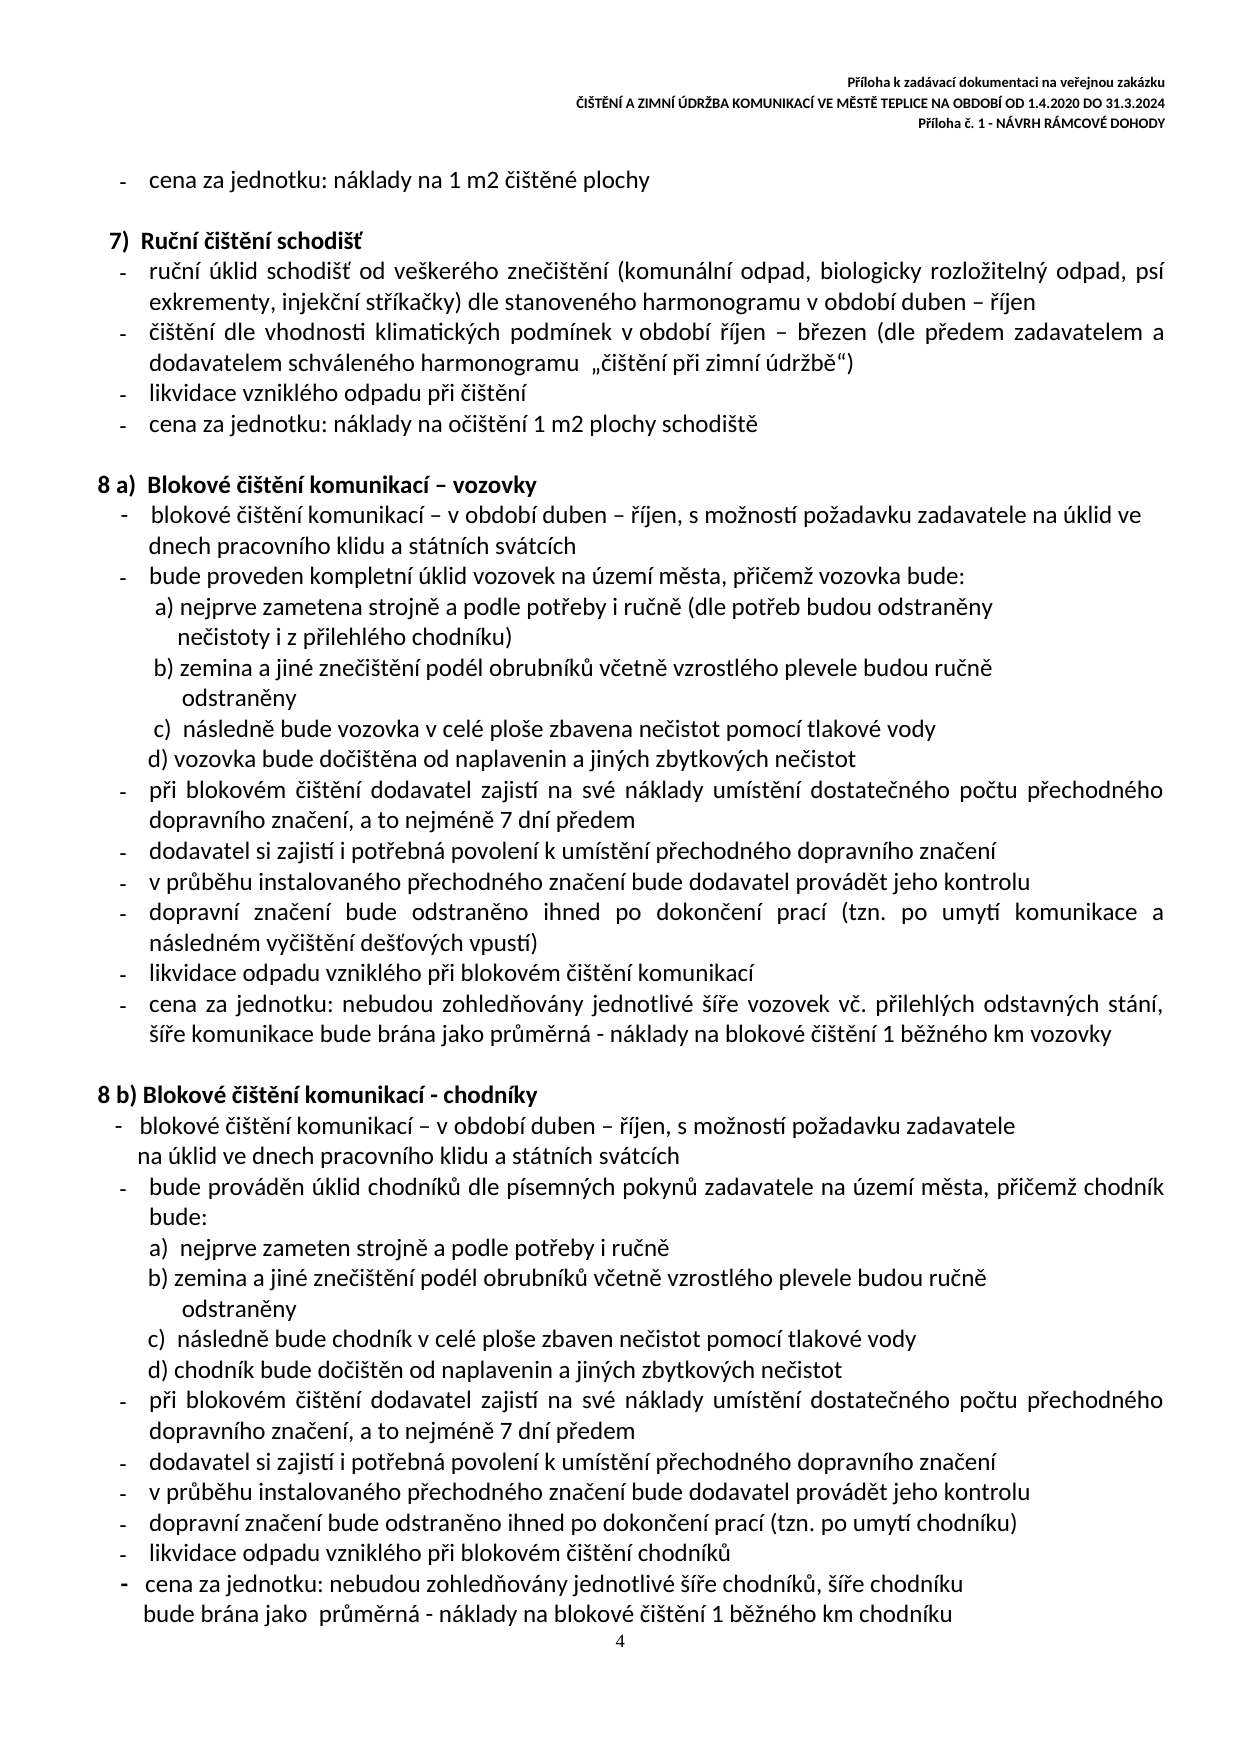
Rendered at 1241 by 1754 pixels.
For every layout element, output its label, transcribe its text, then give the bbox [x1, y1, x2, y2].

text a) nejprve zameten strojně a podle potřeby i ručně [149, 1232, 1165, 1262]
list bude proveden kompletní úklid vozovek na území města, přičemž vozovka bude: [119, 561, 1165, 591]
text a) nejprve zametena strojně a podle potřeby i ručně (dle potřeb budou odstraněny [149, 591, 1165, 622]
text na úklid ve dnech pracovního klidu a státních svátcích [75, 1140, 1165, 1171]
text 8 a) Blokové čištění komunikací – vozovky [75, 469, 1165, 499]
list ruční úklid schodišť od veškerého znečištění (komunální odpad, biologicky rozložitelný odpad, psí exkrementy, injekční stříkačky) dle stanoveného harmonogramu v období duben – říjen [119, 255, 1165, 316]
list v průběhu instalovaného přechodného značení bude dodavatel provádět jeho kontrolu [119, 1476, 1165, 1507]
list dodavatel si zajistí i potřebná povolení k umístění přechodného dopravního značení [119, 835, 1165, 866]
text - blokové čištění komunikací – v období duben – říjen, s možností požadavku zadavatele na úklid ve [75, 499, 1165, 530]
list v průběhu instalovaného přechodného značení bude dodavatel provádět jeho kontrolu [119, 866, 1165, 896]
text c) následně bude chodník v celé ploše zbaven nečistot pomocí tlakové vody [119, 1323, 1165, 1354]
list dopravní značení bude odstraněno ihned po dokončení prací (tzn. po umytí chodníku) [119, 1507, 1165, 1537]
list bude prováděn úklid chodníků dle písemných pokynů zadavatele na území města, přičemž chodník bude: [119, 1171, 1165, 1232]
text nečistoty i z přilehlého chodníku) [149, 622, 1165, 652]
list cena za jednotku: náklady na 1 m2 čištěné plochy [119, 164, 1165, 194]
list dodavatel si zajistí i potřebná povolení k umístění přechodného dopravního značení [119, 1446, 1165, 1476]
list dopravní značení bude odstraněno ihned po dokončení prací (tzn. po umytí komunikace a následném vyčištění dešťových vpustí) [119, 896, 1165, 957]
list cena za jednotku: náklady na očištění 1 m2 plochy schodiště [119, 408, 1165, 438]
list cena za jednotku: nebudou zohledňovány jednotlivé šíře vozovek vč. přilehlých odstavných stání, šíře komunikace bude brána jako průměrná - náklady na blokové čištění 1 běžného km vozovky [119, 988, 1165, 1049]
list likvidace odpadu vzniklého při blokovém čištění komunikací [119, 957, 1165, 988]
text d) vozovka bude dočištěna od naplavenin a jiných zbytkových nečistot [119, 744, 1165, 774]
text d) chodník bude dočištěn od naplavenin a jiných zbytkových nečistot [119, 1354, 1165, 1384]
text odstraněny [119, 1293, 1165, 1323]
text b) zemina a jiné znečištění podél obrubníků včetně vzrostlého plevele budou ručně [119, 1262, 1165, 1293]
text - cena za jednotku: nebudou zohledňovány jednotlivé šíře chodníků, šíře chodníku [75, 1568, 1165, 1598]
text 7) Ruční čištění schodišť [75, 225, 1165, 255]
list likvidace odpadu vzniklého při blokovém čištění chodníků [119, 1537, 1165, 1568]
text 8 b) Blokové čištění komunikací - chodníky [75, 1079, 1165, 1110]
text b) zemina a jiné znečištění podél obrubníků včetně vzrostlého plevele budou ručně [119, 652, 1165, 683]
text bude brána jako průměrná - náklady na blokové čištění 1 běžného km chodníku [75, 1598, 1165, 1629]
text dnech pracovního klidu a státních svátcích [75, 530, 1165, 561]
list při blokovém čištění dodavatel zajistí na své náklady umístění dostatečného počtu přechodného dopravního značení, a to nejméně 7 dní předem [119, 774, 1165, 835]
list při blokovém čištění dodavatel zajistí na své náklady umístění dostatečného počtu přechodného dopravního značení, a to nejméně 7 dní předem [119, 1384, 1165, 1446]
text odstraněny [119, 683, 1165, 713]
text c) následně bude vozovka v celé ploše zbavena nečistot pomocí tlakové vody [119, 713, 1165, 744]
list likvidace vzniklého odpadu při čištění [119, 377, 1165, 408]
text - blokové čištění komunikací – v období duben – říjen, s možností požadavku zadavatele [75, 1110, 1165, 1140]
